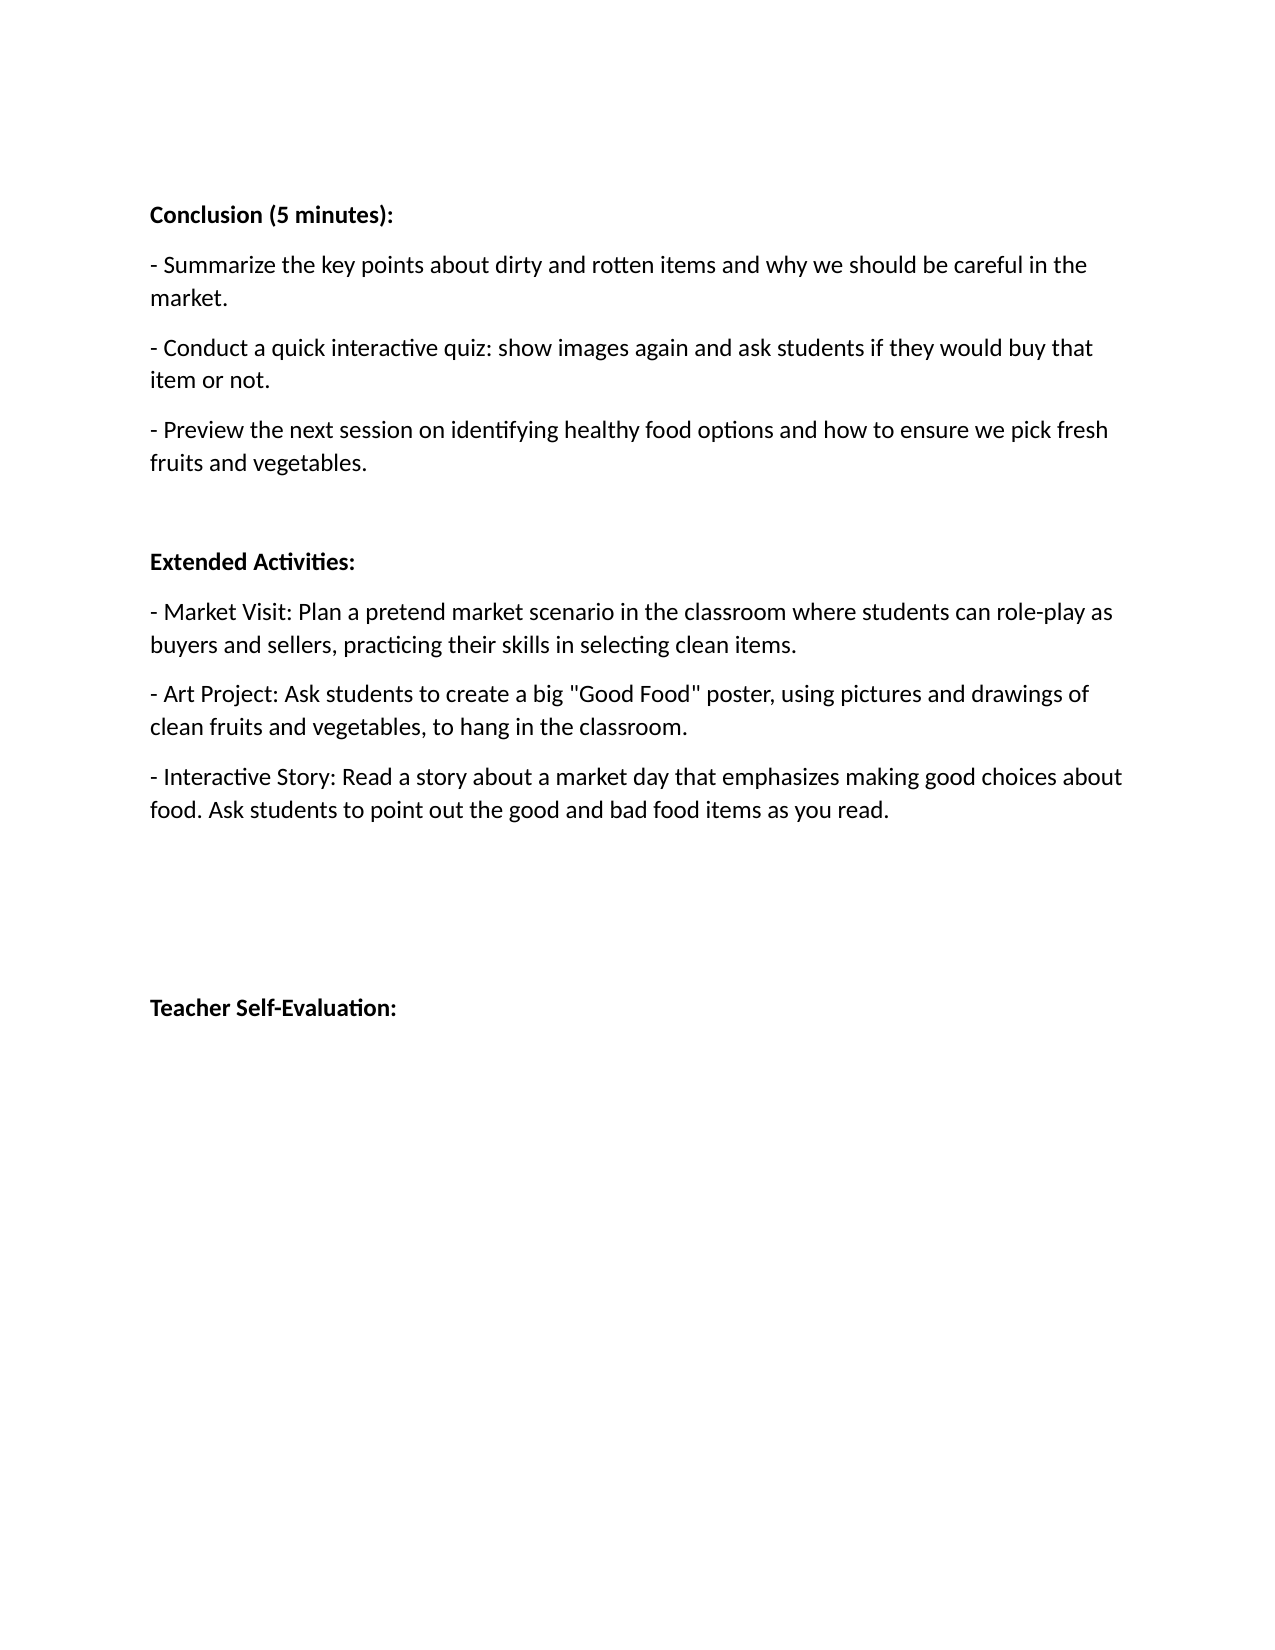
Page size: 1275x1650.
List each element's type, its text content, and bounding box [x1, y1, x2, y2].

text Extended Activities: [150, 546, 1125, 577]
text Teacher Self-Evaluation: [150, 992, 1125, 1023]
text Conclusion (5 minutes): [150, 199, 1125, 230]
text - Summarize the key points about dirty and rotten items and why we should be careful in the market. [150, 249, 1125, 313]
text - Art Project: Ask students to create a big "Good Food" poster, using pictures and drawings of clean fruits and vegetables, to hang in the classroom. [150, 678, 1125, 742]
text - Preview the next session on identifying healthy food options and how to ensure we pick fresh fruits and vegetables. [150, 414, 1125, 478]
text - Market Visit: Plan a pretend market scenario in the classroom where students can role-play as buyers and sellers, practicing their skills in selecting clean items. [150, 596, 1125, 659]
text - Conduct a quick interactive quiz: show images again and ask students if they would buy that item or not. [150, 332, 1125, 395]
text - Interactive Story: Read a story about a market day that emphasizes making good choices about food. Ask students to point out the good and bad food items as you read. [150, 761, 1125, 824]
